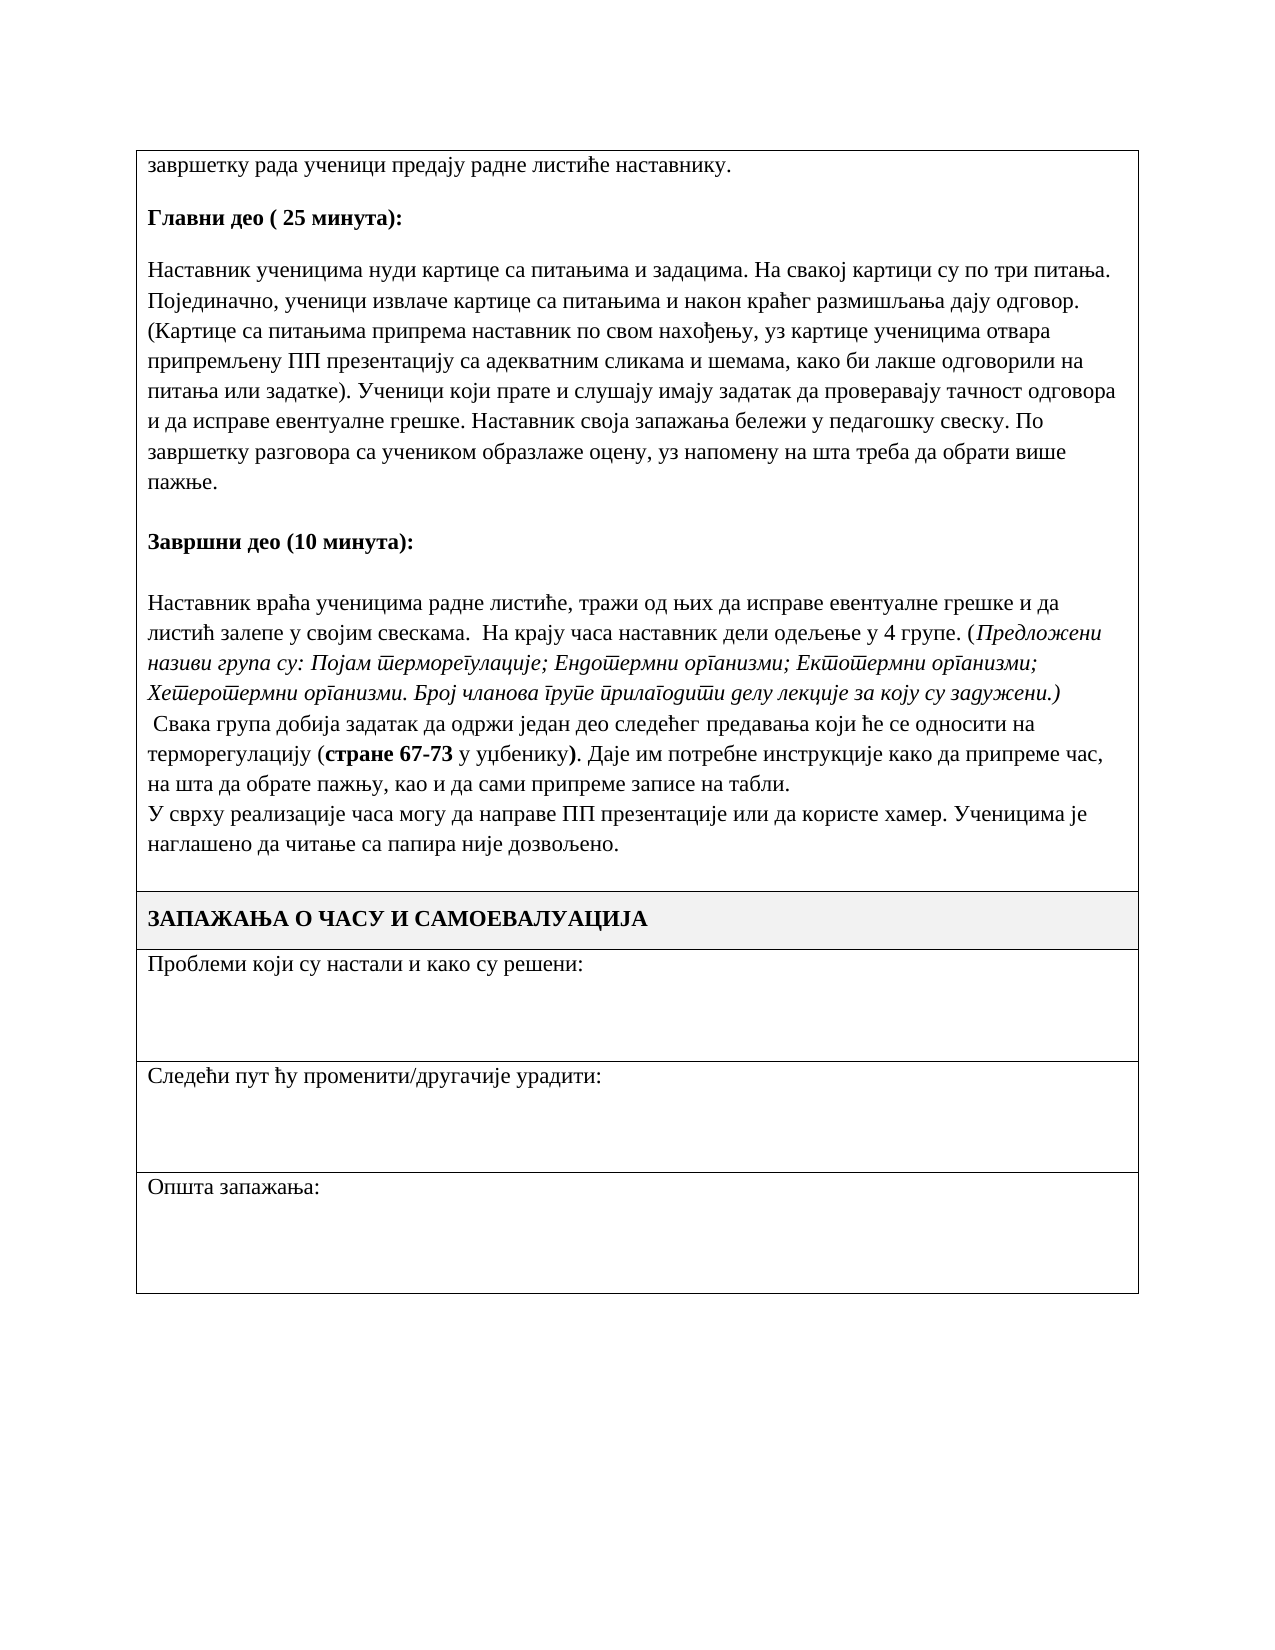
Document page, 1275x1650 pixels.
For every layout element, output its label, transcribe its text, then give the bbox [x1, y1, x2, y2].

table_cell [137, 151, 1138, 891]
table_cell Следећи пут ћу променити/другачије урадити: [137, 1062, 1138, 1172]
table_cell ЗАПАЖАЊА О ЧАСУ И САМОЕВАЛУАЦИЈА [137, 892, 1138, 949]
table_cell Општа запажања: [137, 1173, 1138, 1293]
table_cell Проблеми који су настали и како су решени: [137, 950, 1138, 1061]
